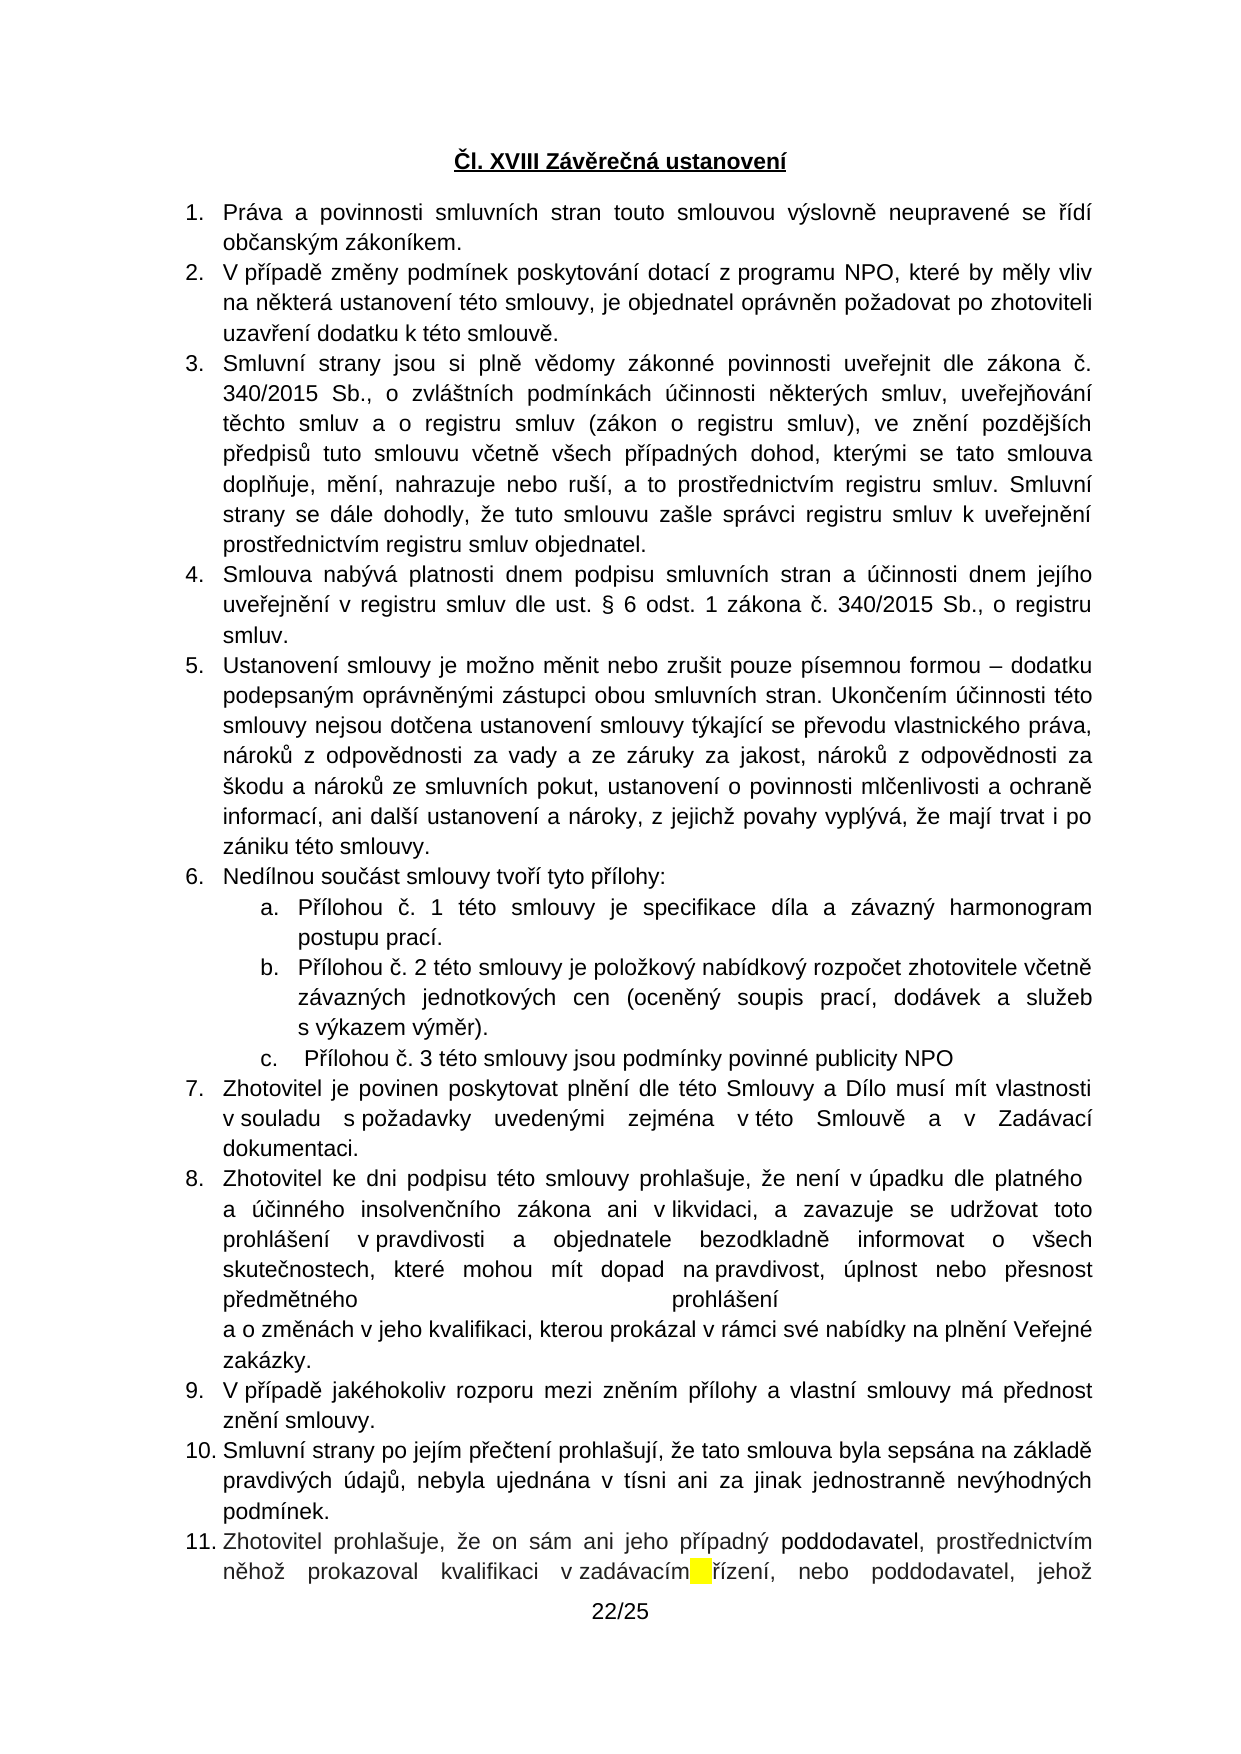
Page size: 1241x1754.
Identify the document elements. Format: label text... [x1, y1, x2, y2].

list Smluvní strany po jejím přečtení prohlašují, že tato smlouva byla sepsána na základě pravdivých údajů, nebyla ujednána v tísni ani za jinak jednostranně nevýhodných podmínek. [185, 1437, 1093, 1524]
list Přílohou č. 3 této smlouvy jsou podmínky povinné publicity NPO [260, 1044, 1093, 1071]
list Ustanovení smlouvy je možno měnit nebo zrušit pouze písemnou formou – dodatku podepsaným oprávněnými zástupci obou smluvních stran. Ukončením účinnosti této smlouvy nejsou dotčena ustanovení smlouvy týkající se převodu vlastnického práva, nároků z odpovědnosti za vady a ze záruky za jakost, nároků z odpovědnosti za škodu a nároků ze smluvních pokut, ustanovení o povinnosti mlčenlivosti a ochraně informací, ani další ustanovení a nároky, z jejichž povahy vyplývá, že mají trvat i po zániku této smlouvy. [185, 652, 1093, 859]
list Přílohou č. 2 této smlouvy je položkový nabídkový rozpočet zhotovitele včetně závazných jednotkových cen (oceněný soupis prací, dodávek a služeb s výkazem výměr). [260, 954, 1093, 1041]
list Smluvní strany jsou si plně vědomy zákonné povinnosti uveřejnit dle zákona č. 340/2015 Sb., o zvláštních podmínkách účinnosti některých smluv, uveřejňování těchto smluv a o registru smluv (zákon o registru smluv), ve znění pozdějších předpisů tuto smlouvu včetně všech případných dohod, kterými se tato smlouva doplňuje, mění, nahrazuje nebo ruší, a to prostřednictvím registru smluv. Smluvní strany se dále dohodly, že tuto smlouvu zašle správci registru smluv k uveřejnění prostřednictvím registru smluv objednatel. [185, 350, 1093, 557]
list Přílohou č. 1 této smlouvy je specifikace díla a závazný harmonogram postupu prací. [260, 893, 1093, 950]
list Smlouva nabývá platnosti dnem podpisu smluvních stran a účinnosti dnem jejího uveřejnění v registru smluv dle ust. § 6 odst. 1 zákona č. 340/2015 Sb., o registru smluv. [185, 561, 1093, 648]
list Zhotovitel je povinen poskytovat plnění dle této Smlouvy a Dílo musí mít vlastnosti v souladu s požadavky uvedenými zejména v této Smlouvě a v Zadávací dokumentaci. [185, 1075, 1093, 1161]
list Práva a povinnosti smluvních stran touto smlouvou výslovně neupravené se řídí občanským zákoníkem. [185, 199, 1093, 255]
list Zhotovitel ke dni podpisu této smlouvy prohlašuje, že není v úpadku dle platného a účinného insolvenčního zákona ani v likvidaci, a zavazuje se udržovat toto prohlášení v pravdivosti a objednatele bezodkladně informovat o všech skutečnostech, které mohou mít dopad na pravdivost, úplnost nebo přesnost předmětného prohlášení a o změnách v jeho kvalifikaci, kterou prokázal v rámci své nabídky na plnění Veřejné zakázky. [185, 1165, 1093, 1373]
list V případě změny podmínek poskytování dotací z programu NPO, které by měly vliv na některá ustanovení této smlouvy, je objednatel oprávněn požadovat po zhotoviteli uzavření dodatku k této smlouvě. [185, 259, 1093, 346]
list V případě jakéhokoliv rozporu mezi zněním přílohy a vlastní smlouvy má přednost znění smlouvy. [185, 1377, 1093, 1433]
text Čl. XVIII Závěrečná ustanovení [148, 148, 1093, 174]
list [185, 1528, 1093, 1584]
list Nedílnou součást smlouvy tvoří tyto přílohy: [185, 863, 1093, 889]
